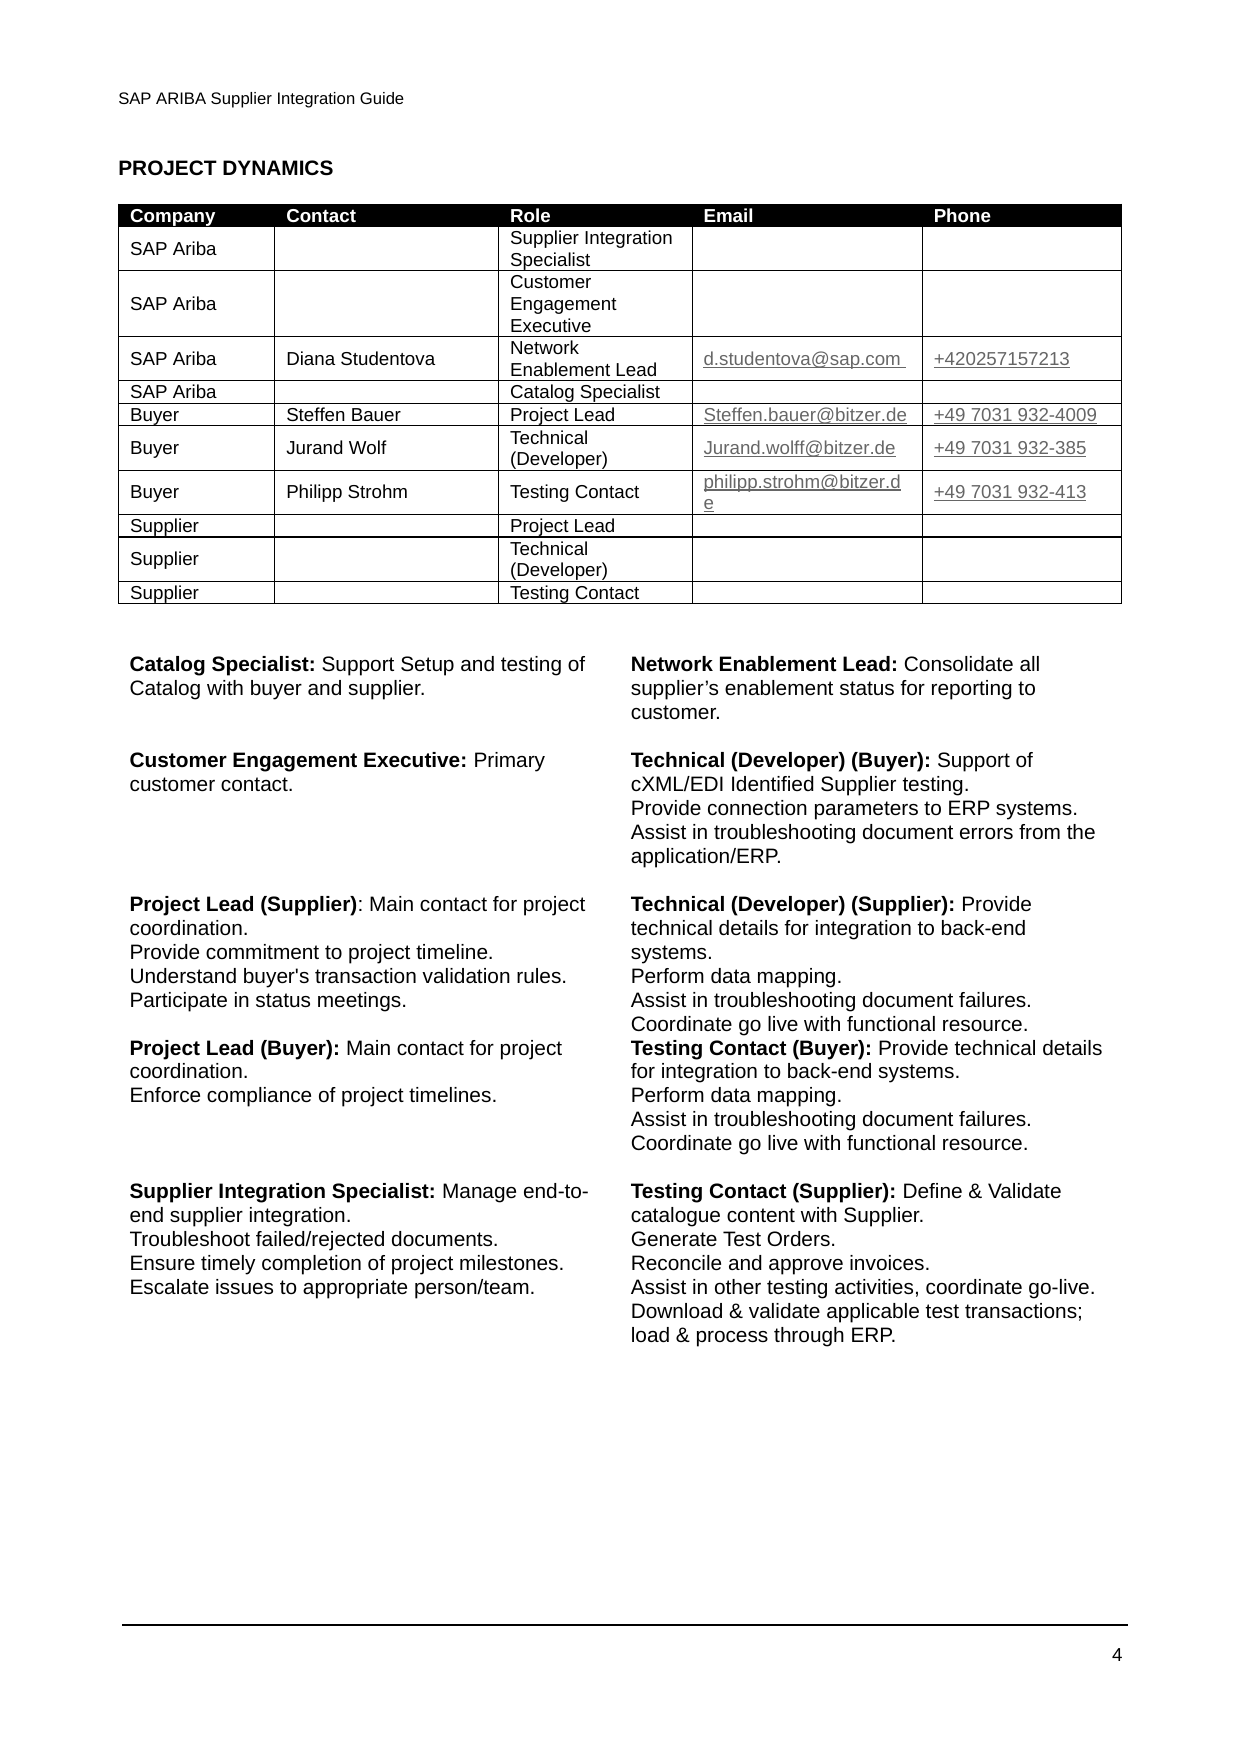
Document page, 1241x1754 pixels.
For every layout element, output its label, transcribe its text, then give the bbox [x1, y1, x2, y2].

table_cell Technical (Developer) [499, 538, 692, 581]
table_cell Supplier [119, 515, 274, 536]
table_cell Testing Contact (Buyer): Provide technical details for integration to back-end systems. Perform data mapping. Assist in troubleshooting document failures. Coordinate go live with functional resource. [619, 1035, 1122, 1179]
table_cell [693, 381, 922, 403]
table_header Contact [275, 205, 498, 226]
table_cell +420257157213 [923, 337, 1121, 380]
table_cell Buyer [119, 471, 274, 514]
table_cell Catalog Specialist [499, 381, 692, 403]
table_cell [275, 381, 498, 403]
table_cell Philipp Strohm [275, 471, 498, 514]
table_cell [923, 381, 1121, 403]
table_cell Customer Engagement Executive [499, 271, 692, 336]
table_cell Testing Contact (Supplier): Define & Validate catalogue content with Supplier. Generate Test Orders. Reconcile and approve invoices. Assist in other testing activities, coordinate go-live. Download & validate applicable test transactions; load & process through ERP. [619, 1179, 1122, 1347]
table_header Network Enablement Lead: Consolidate all supplier’s enablement status for reporting to customer. [619, 652, 1122, 748]
table_cell [275, 515, 498, 536]
table_cell [275, 227, 498, 270]
table_cell [275, 538, 498, 581]
table_cell Jurand Wolf [275, 426, 498, 469]
table_cell Project Lead [499, 515, 692, 536]
table_cell [693, 582, 922, 603]
table_cell Project Lead (Supplier): Main contact for project coordination. Provide commitment to project timeline. Understand buyer's transaction validation rules. Participate in status meetings. [118, 892, 619, 1035]
table_cell Supplier [119, 582, 274, 603]
table_cell Diana Studentova [275, 337, 498, 380]
table_cell [923, 582, 1121, 603]
table_cell Customer Engagement Executive: Primary customer contact. [118, 748, 619, 892]
table_cell philipp.strohm@bitzer.de [693, 471, 922, 514]
table_header Catalog Specialist: Support Setup and testing of Catalog with buyer and supplier. [118, 652, 619, 748]
table_cell Steffen Bauer [275, 404, 498, 425]
table_cell SAP Ariba [119, 337, 274, 380]
table_cell [693, 227, 922, 270]
table_cell Supplier [119, 538, 274, 581]
table_cell Testing Contact [499, 582, 692, 603]
table_cell [923, 515, 1121, 536]
table_cell Jurand.wolff@bitzer.de [693, 426, 922, 469]
table_cell SAP Ariba [119, 227, 274, 270]
table_cell SAP Ariba [119, 381, 274, 403]
table_cell Supplier Integration Specialist: Manage end-to-end supplier integration. Troubleshoot failed/rejected documents. Ensure timely completion of project milestones. Escalate issues to appropriate person/team. [118, 1179, 619, 1347]
table_cell Technical (Developer) [499, 426, 692, 469]
table_cell [693, 515, 922, 536]
table_cell Technical (Developer) (Supplier): Provide technical details for integration to back-end systems. Perform data mapping. Assist in troubleshooting document failures. Coordinate go live with functional resource. [619, 892, 1122, 1035]
table_cell [923, 227, 1121, 270]
table_cell Project Lead (Buyer): Main contact for project coordination. Enforce compliance of project timelines. [118, 1035, 619, 1179]
table_cell [923, 271, 1121, 336]
table_cell [275, 271, 498, 336]
table_cell +49 7031 932-4009 [923, 404, 1121, 425]
subtitle PROJECT DYNAMICS [118, 156, 1122, 179]
table_cell [275, 582, 498, 603]
table_header Role [499, 205, 692, 226]
table_cell Buyer [119, 404, 274, 425]
table_cell [693, 271, 922, 336]
table_header Email [693, 205, 922, 226]
table_cell Technical (Developer) (Buyer): Support of cXML/EDI Identified Supplier testing. Provide connection parameters to ERP systems. Assist in troubleshooting document errors from the application/ERP. [619, 748, 1122, 892]
table_cell Buyer [119, 426, 274, 469]
table_cell Steffen.bauer@bitzer.de [693, 404, 922, 425]
table_cell d.studentova@sap.com [693, 337, 922, 380]
table_header Phone [923, 205, 1121, 226]
table_cell +49 7031 932-385 [923, 426, 1121, 469]
table_cell Supplier Integration Specialist [499, 227, 692, 270]
table_cell Testing Contact [499, 471, 692, 514]
table_header Company [119, 205, 274, 226]
table_cell [693, 538, 922, 581]
table_cell Project Lead [499, 404, 692, 425]
table_cell SAP Ariba [119, 271, 274, 336]
table_cell Network Enablement Lead [499, 337, 692, 380]
table_cell +49 7031 932-413 [923, 471, 1121, 514]
table_cell [923, 538, 1121, 581]
